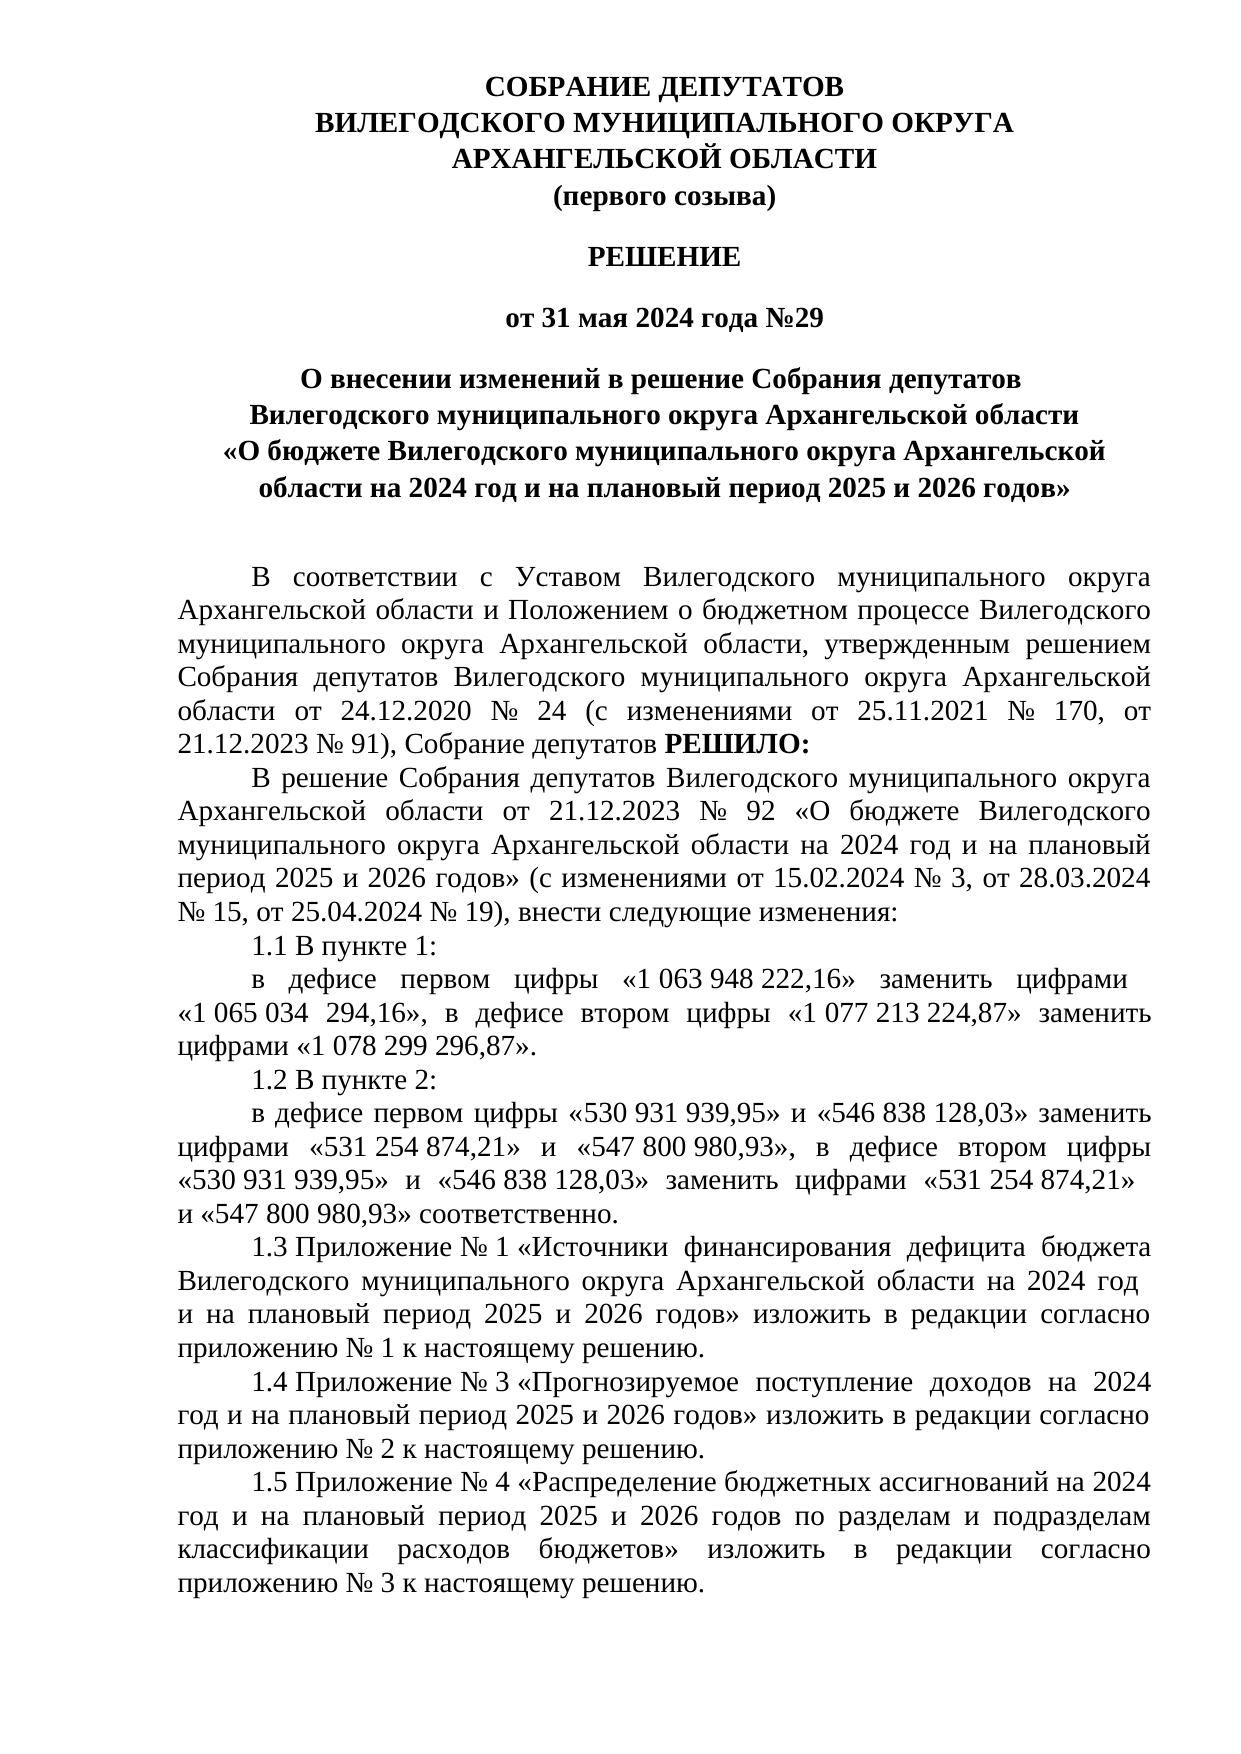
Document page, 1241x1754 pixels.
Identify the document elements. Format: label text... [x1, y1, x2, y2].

text В соответствии с Уставом Вилегодского муниципального округа Архангельской области и Положением о бюджетном процессе Вилегодского муниципального округа Архангельской области, утвержденным решением Собрания депутатов Вилегодского муниципального округа Архангельской области от 24.12.2020 № 24 (с изменениями от 25.11.2021 № 170, от 21.12.2023 № 91), Собрание депутатов РЕШИЛО: [177, 559, 1152, 760]
text СОБРАНИЕ ДЕПУТАТОВ [177, 69, 1152, 103]
text ВИЛЕГОДСКОГО МУНИЦИПАЛЬНОГО ОКРУГА [177, 106, 1152, 139]
text 1.4 Приложение № 3 «Прогнозируемое поступление доходов на 2024 год и на плановый период 2025 и 2026 годов» изложить в редакции согласно приложению № 2 к настоящему решению. [177, 1364, 1152, 1464]
text В решение Собрания депутатов Вилегодского муниципального округа Архангельской области от 21.12.2023 № 92 «О бюджете Вилегодского муниципального округа Архангельской области на 2024 год и на плановый период 2025 и 2026 годов» (с изменениями от 15.02.2024 № 3, от 28.03.2024 № 15, от 25.04.2024 № 19), внести следующие изменения: [177, 760, 1152, 928]
text 1.2 В пункте 2: [177, 1062, 1152, 1095]
text АРХАНГЕЛЬСКОЙ ОБЛАСТИ [177, 142, 1152, 175]
text в дефисе первом цифры «530 931 939,95» и «546 838 128,03» заменить цифрами «531 254 874,21» и «547 800 980,93», в дефисе втором цифры «530 931 939,95» и «546 838 128,03» заменить цифрами «531 254 874,21» и «547 800 980,93» соответственно. [177, 1095, 1152, 1229]
text 1.5 Приложение № 4 «Распределение бюджетных ассигнований на 2024 год и на плановый период 2025 и 2026 годов по разделам и подразделам классификации расходов бюджетов» изложить в редакции согласно приложению № 3 к настоящему решению. [177, 1464, 1152, 1598]
text 1.3 Приложение № 1 «Источники финансирования дефицита бюджета Вилегодского муниципального округа Архангельской области на 2024 год и на плановый период 2025 и 2026 годов» изложить в редакции согласно приложению № 1 к настоящему решению. [177, 1229, 1152, 1364]
text (первого созыва) [177, 178, 1152, 211]
text от 31 мая 2024 года №29 [177, 300, 1152, 334]
text в дефисе первом цифры «1 063 948 222,16» заменить цифрами «1 065 034 294,16», в дефисе втором цифры «1 077 213 224,87» заменить цифрами «1 078 299 296,87». [177, 961, 1152, 1062]
text 1.1 В пункте 1: [177, 928, 1152, 961]
text РЕШЕНИЕ [177, 239, 1152, 272]
text О внесении изменений в решение Собрания депутатов Вилегодского муниципального округа Архангельской области «О бюджете Вилегодского муниципального округа Архангельской области на 2024 год и на плановый период 2025 и 2026 годов» [177, 361, 1152, 503]
